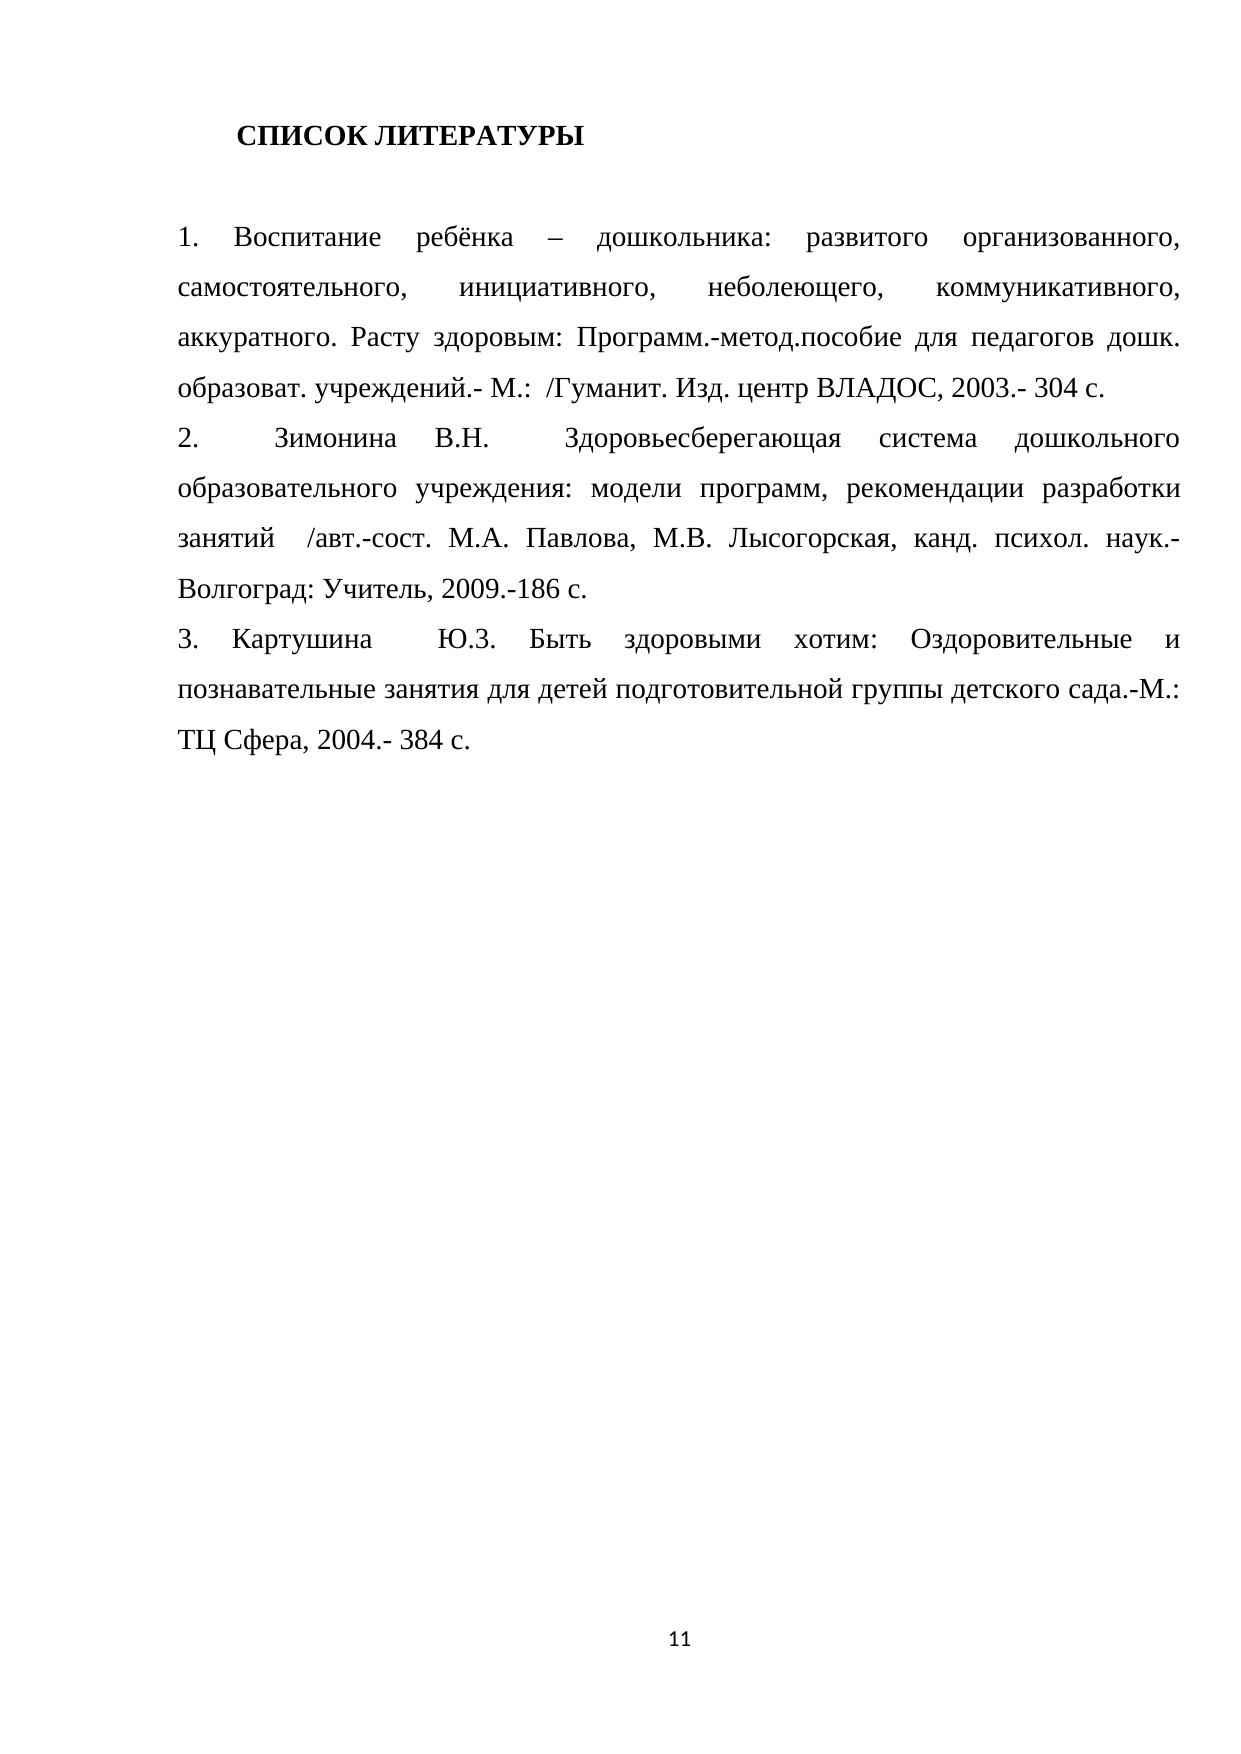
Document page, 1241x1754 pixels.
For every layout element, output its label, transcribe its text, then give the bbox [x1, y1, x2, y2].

text 2. Зимонина В.Н. Здоровьесберегающая система дошкольного образовательного учреждения: модели программ, рекомендации разработки занятий /авт.-сост. М.А. Павлова, М.В. Лысогорская, канд. психол. наук.- Волгоград: Учитель, 2009.-186 с. [177, 420, 1181, 604]
text СПИСОК ЛИТЕРАТУРЫ [177, 118, 1181, 152]
text 1. Воспитание ребёнка – дошкольника: развитого организованного, самостоятельного, инициативного, неболеющего, коммуникативного, аккуратного. Расту здоровым: Программ.-метод.пособие для педагогов дошк. образоват. учреждений.- М.: /Гуманит. Изд. центр ВЛАДОС, 2003.- 304 с. [177, 219, 1181, 403]
text 3. Картушина Ю.3. Быть здоровыми хотим: Оздоровительные и познавательные занятия для детей подготовительной группы детского сада.-М.: ТЦ Сфера, 2004.- 384 с. [177, 621, 1181, 755]
